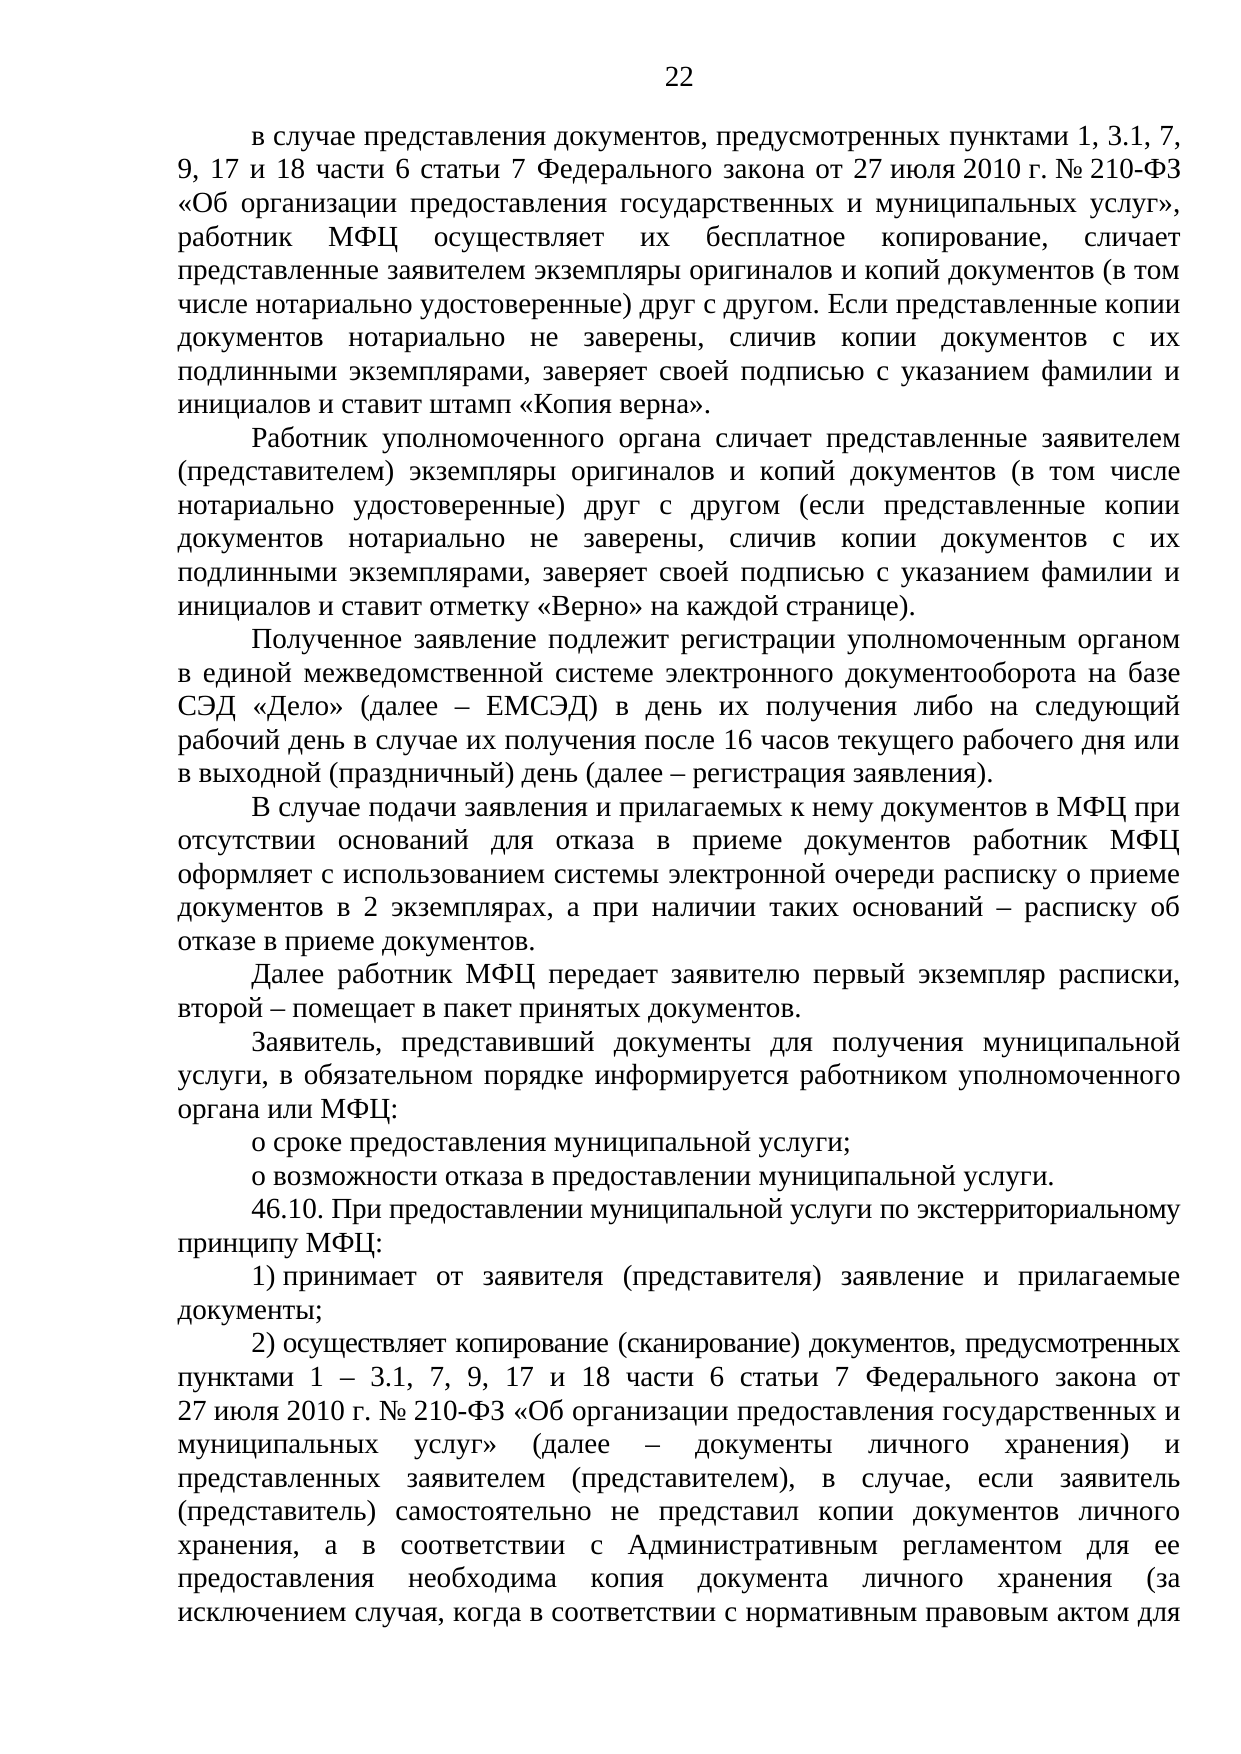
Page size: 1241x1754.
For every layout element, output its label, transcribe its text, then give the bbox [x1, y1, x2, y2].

text о сроке предоставления муниципальной услуги; [177, 1124, 1181, 1158]
text В случае подачи заявления и прилагаемых к нему документов в МФЦ при отсутствии оснований для отказа в приеме документов работник МФЦ оформляет с использованием системы электронной очереди расписку о приеме документов в 2 экземплярах, а при наличии таких оснований – расписку об отказе в приеме документов. [177, 789, 1181, 957]
text в случае представления документов, предусмотренных пунктами 1, 3.1, 7, 9, 17 и 18 части 6 статьи 7 Федерального закона от 27 июля 2010 г. № 210-ФЗ «Об организации предоставления государственных и муниципальных услуг», работник МФЦ осуществляет их бесплатное копирование, сличает представленные заявителем экземпляры оригиналов и копий документов (в том числе нотариально удостоверенные) друг с другом. Если представленные копии документов нотариально не заверены, сличив копии документов с их подлинными экземплярами, заверяет своей подписью с указанием фамилии и инициалов и ставит штамп «Копия верна». [177, 118, 1181, 420]
text Полученное заявление подлежит регистрации уполномоченным органом в единой межведомственной системе электронного документооборота на базе СЭД «Дело» (далее – ЕМСЭД) в день их получения либо на следующий рабочий день в случае их получения после 16 часов текущего рабочего дня или в выходной (праздничный) день (далее – регистрация заявления). [177, 621, 1181, 789]
text 46.10. При предоставлении муниципальной услуги по экстерриториальному принципу МФЦ: [177, 1191, 1181, 1258]
text Работник уполномоченного органа сличает представленные заявителем (представителем) экземпляры оригиналов и копий документов (в том числе нотариально удостоверенные) друг с другом (если представленные копии документов нотариально не заверены, сличив копии документов с их подлинными экземплярами, заверяет своей подписью с указанием фамилии и инициалов и ставит отметку «Верно» на каждой странице). [177, 420, 1181, 621]
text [177, 1326, 1181, 1627]
text 1) принимает от заявителя (представителя) заявление и прилагаемые документы; [177, 1258, 1181, 1326]
text Заявитель, представивший документы для получения муниципальной услуги, в обязательном порядке информируется работником уполномоченного органа или МФЦ: [177, 1024, 1181, 1124]
text о возможности отказа в предоставлении муниципальной услуги. [177, 1158, 1181, 1191]
text Далее работник МФЦ передает заявителю первый экземпляр расписки, второй – помещает в пакет принятых документов. [177, 957, 1181, 1024]
